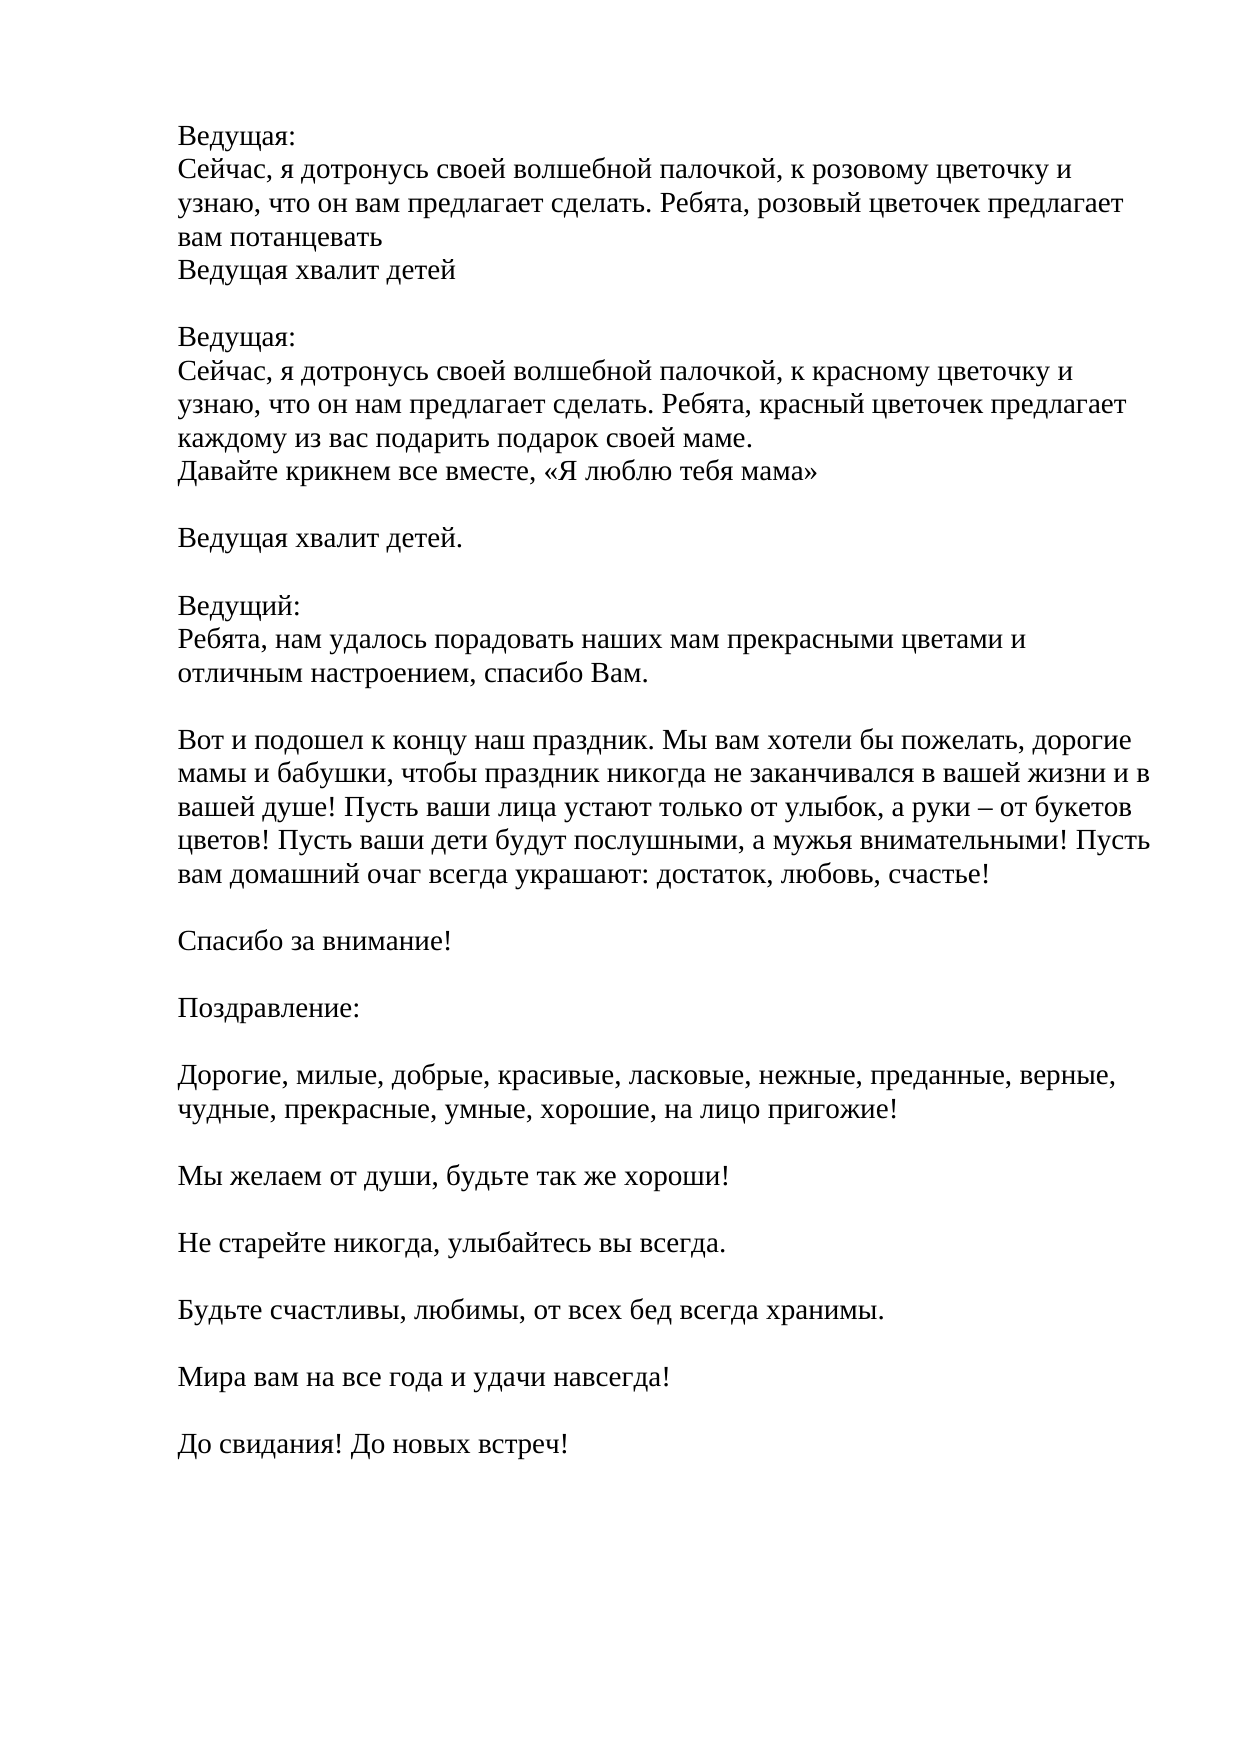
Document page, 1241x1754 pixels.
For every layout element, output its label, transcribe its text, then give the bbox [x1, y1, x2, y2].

text Ведущая: [177, 319, 1152, 353]
text Мы желаем от души, будьте так же хороши! [177, 1158, 1152, 1191]
text Ребята, нам удалось порадовать наших мам прекрасными цветами и отличным настроением, спасибо Вам. [177, 621, 1152, 688]
text Ведущая: [177, 118, 1152, 152]
text Не старейте никогда, улыбайтесь вы всегда. [177, 1225, 1152, 1258]
text Ведущий: [177, 588, 1152, 621]
text До свидания! До новых встреч! [177, 1426, 1152, 1460]
text Сейчас, я дотронусь своей волшебной палочкой, к красному цветочку и узнаю, что он нам предлагает сделать. Ребята, красный цветочек предлагает каждому из вас подарить подарок своей маме. [177, 353, 1152, 453]
text Сейчас, я дотронусь своей волшебной палочкой, к розовому цветочку и узнаю, что он вам предлагает сделать. Ребята, розовый цветочек предлагает вам потанцевать [177, 152, 1152, 252]
text Давайте крикнем все вместе, «Я люблю тебя мама» [177, 453, 1152, 487]
text Дорогие, милые, добрые, красивые, ласковые, нежные, преданные, верные, чудные, прекрасные, умные, хорошие, на лицо пригожие! [177, 1057, 1152, 1124]
text Мира вам на все года и удачи навсегда! [177, 1359, 1152, 1393]
text Ведущая хвалит детей. [177, 521, 1152, 554]
text Вот и подошел к концу наш праздник. Мы вам хотели бы пожелать, дорогие мамы и бабушки, чтобы праздник никогда не заканчивался в вашей жизни и в вашей душе! Пусть ваши лица устают только от улыбок, а руки – от букетов цветов! Пусть ваши дети будут послушными, а мужья внимательными! Пусть вам домашний очаг всегда украшают: достаток, любовь, счастье! [177, 722, 1152, 889]
text Ведущая хвалит детей [177, 252, 1152, 286]
text Спасибо за внимание! [177, 923, 1152, 957]
text Будьте счастливы, любимы, от всех бед всегда хранимы. [177, 1292, 1152, 1326]
text Поздравление: [177, 990, 1152, 1024]
